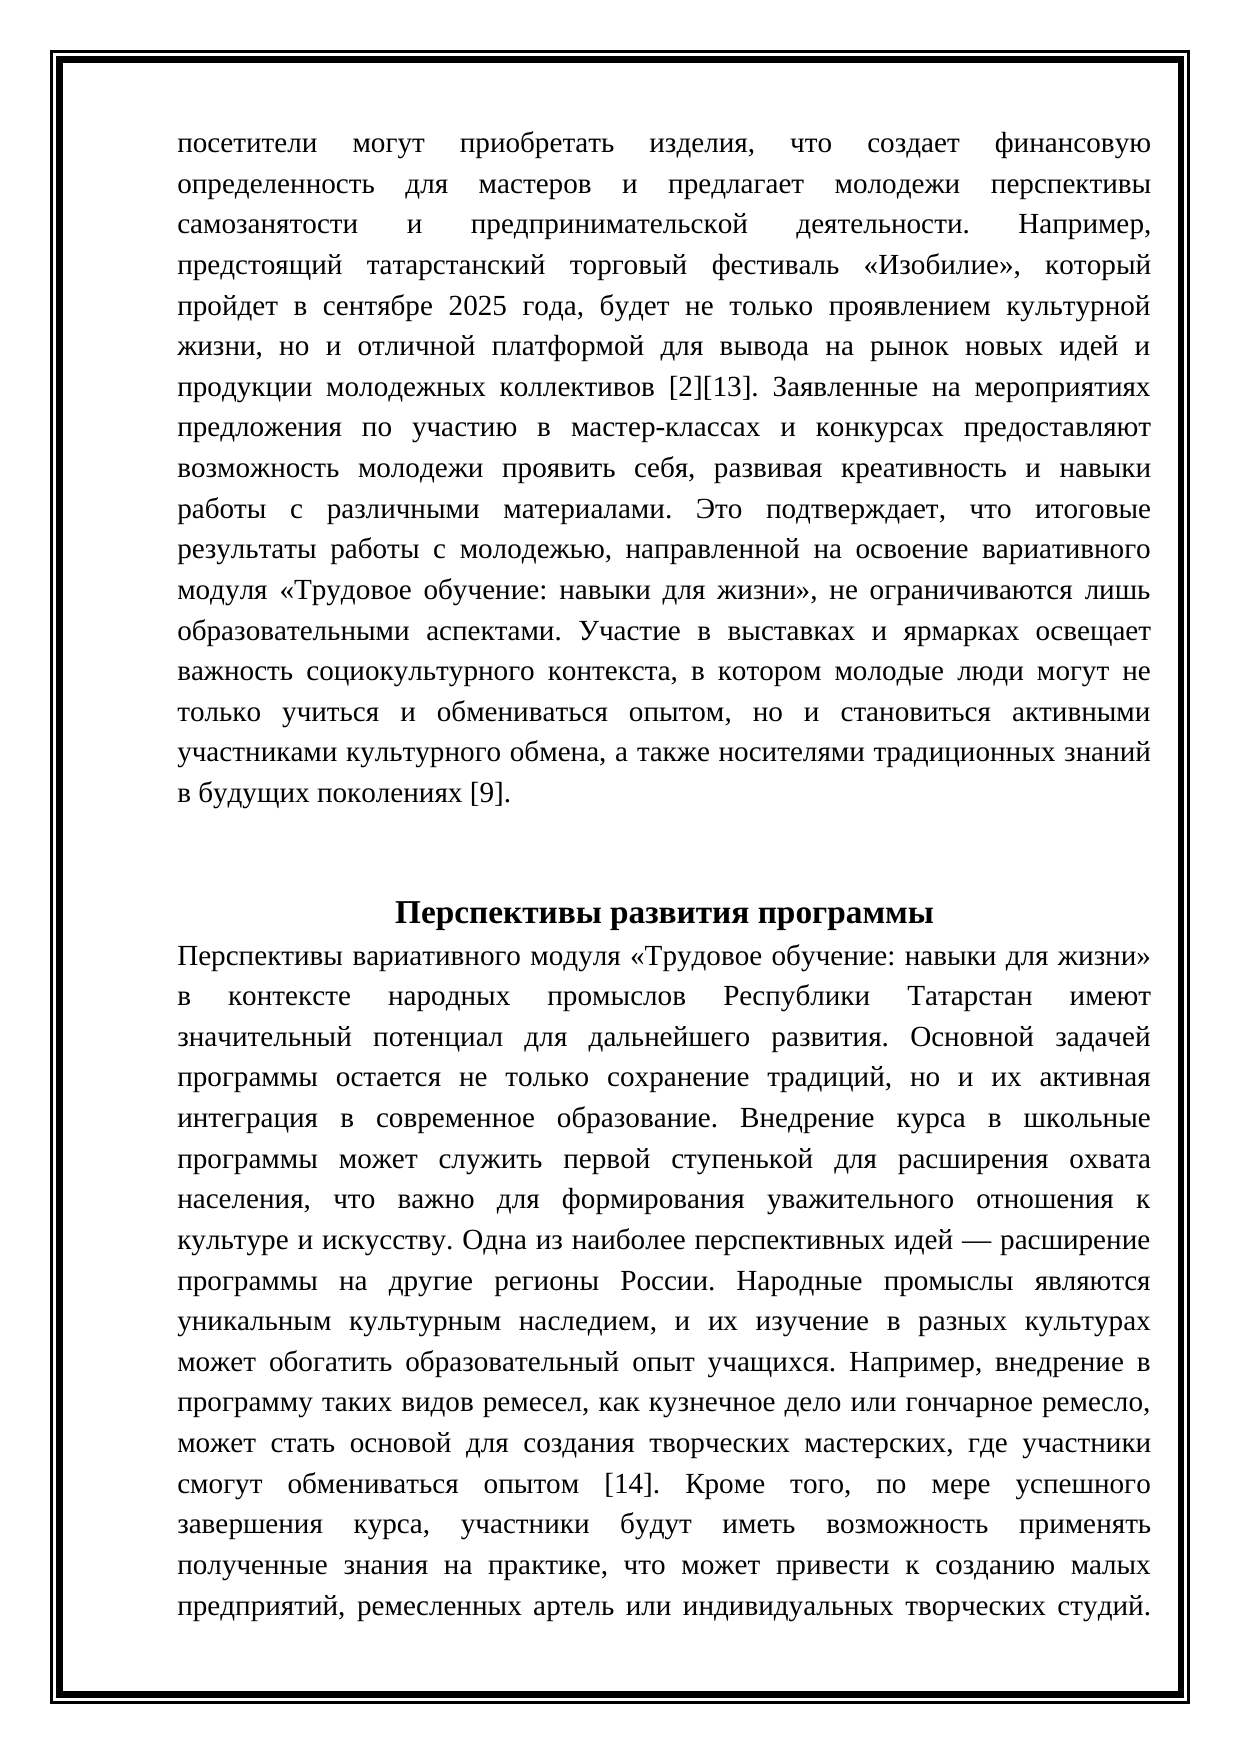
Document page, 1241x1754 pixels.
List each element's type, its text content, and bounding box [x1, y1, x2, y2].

text Перспективы развития программы [177, 890, 1152, 931]
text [177, 931, 1152, 1621]
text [177, 118, 1152, 809]
